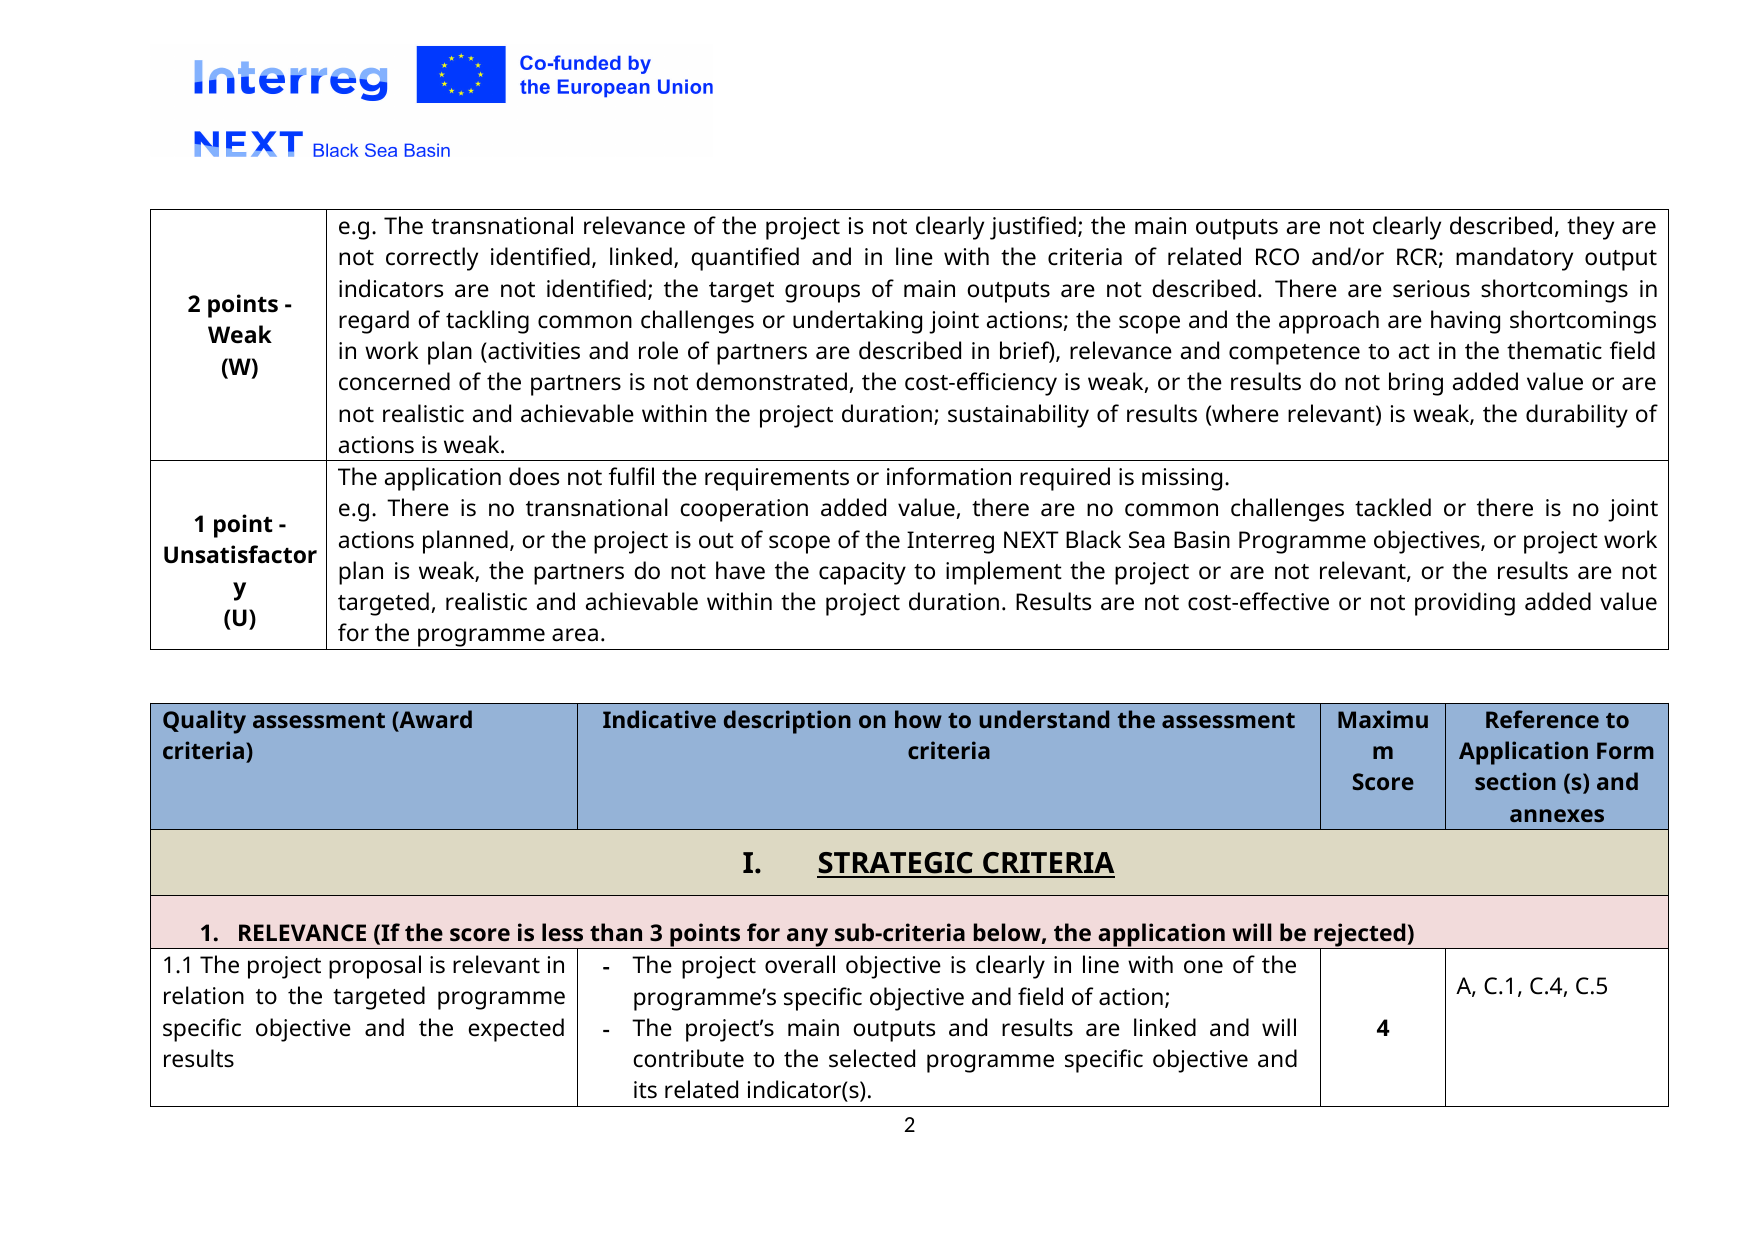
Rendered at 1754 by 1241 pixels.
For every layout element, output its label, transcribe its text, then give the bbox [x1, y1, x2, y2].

table_cell A, C.1, C.4, C.5 [1446, 949, 1668, 1106]
table_cell The application does not fulfil the requirements or information required is missing. e.g. There is no transnational cooperation added value, there are no common challenges tackled or there is no joint actions planned, or the project is out of scope of the Interreg NEXT Black Sea Basin Programme objectives, or project work plan is weak, the partners do not have the capacity to implement the project or are not relevant, or the results are not targeted, realistic and achievable within the project duration. Results are not cost-effective or not providing added value for the programme area. [327, 461, 1668, 649]
picture [150, 44, 713, 157]
table_cell The project overall objective is clearly in line with one of the programme’s specific objective and field of action; The project’s main outputs and results are linked and will contribute to the selected programme specific objective and its related indicator(s). [578, 949, 1320, 1106]
table_cell STRATEGIC CRITERIA [151, 830, 1668, 895]
table_cell 4 [1321, 949, 1445, 1106]
table_header Quality assessment (Award criteria) [151, 704, 577, 829]
table_cell 1 point - Unsatisfactory (U) [151, 461, 326, 649]
table_cell 2 points - Weak (W) [151, 210, 326, 460]
table_header Reference to Application Form section (s) and annexes [1446, 704, 1668, 829]
table_cell RELEVANCE (If the score is less than 3 points for any sub-criteria below, the application will be rejected) [151, 896, 1668, 948]
table_header Maximum Score [1321, 704, 1445, 829]
table_header Indicative description on how to understand the assessment criteria [578, 704, 1320, 829]
table_cell 1.1 The project proposal is relevant in relation to the targeted programme specific objective and the expected results [151, 949, 577, 1106]
